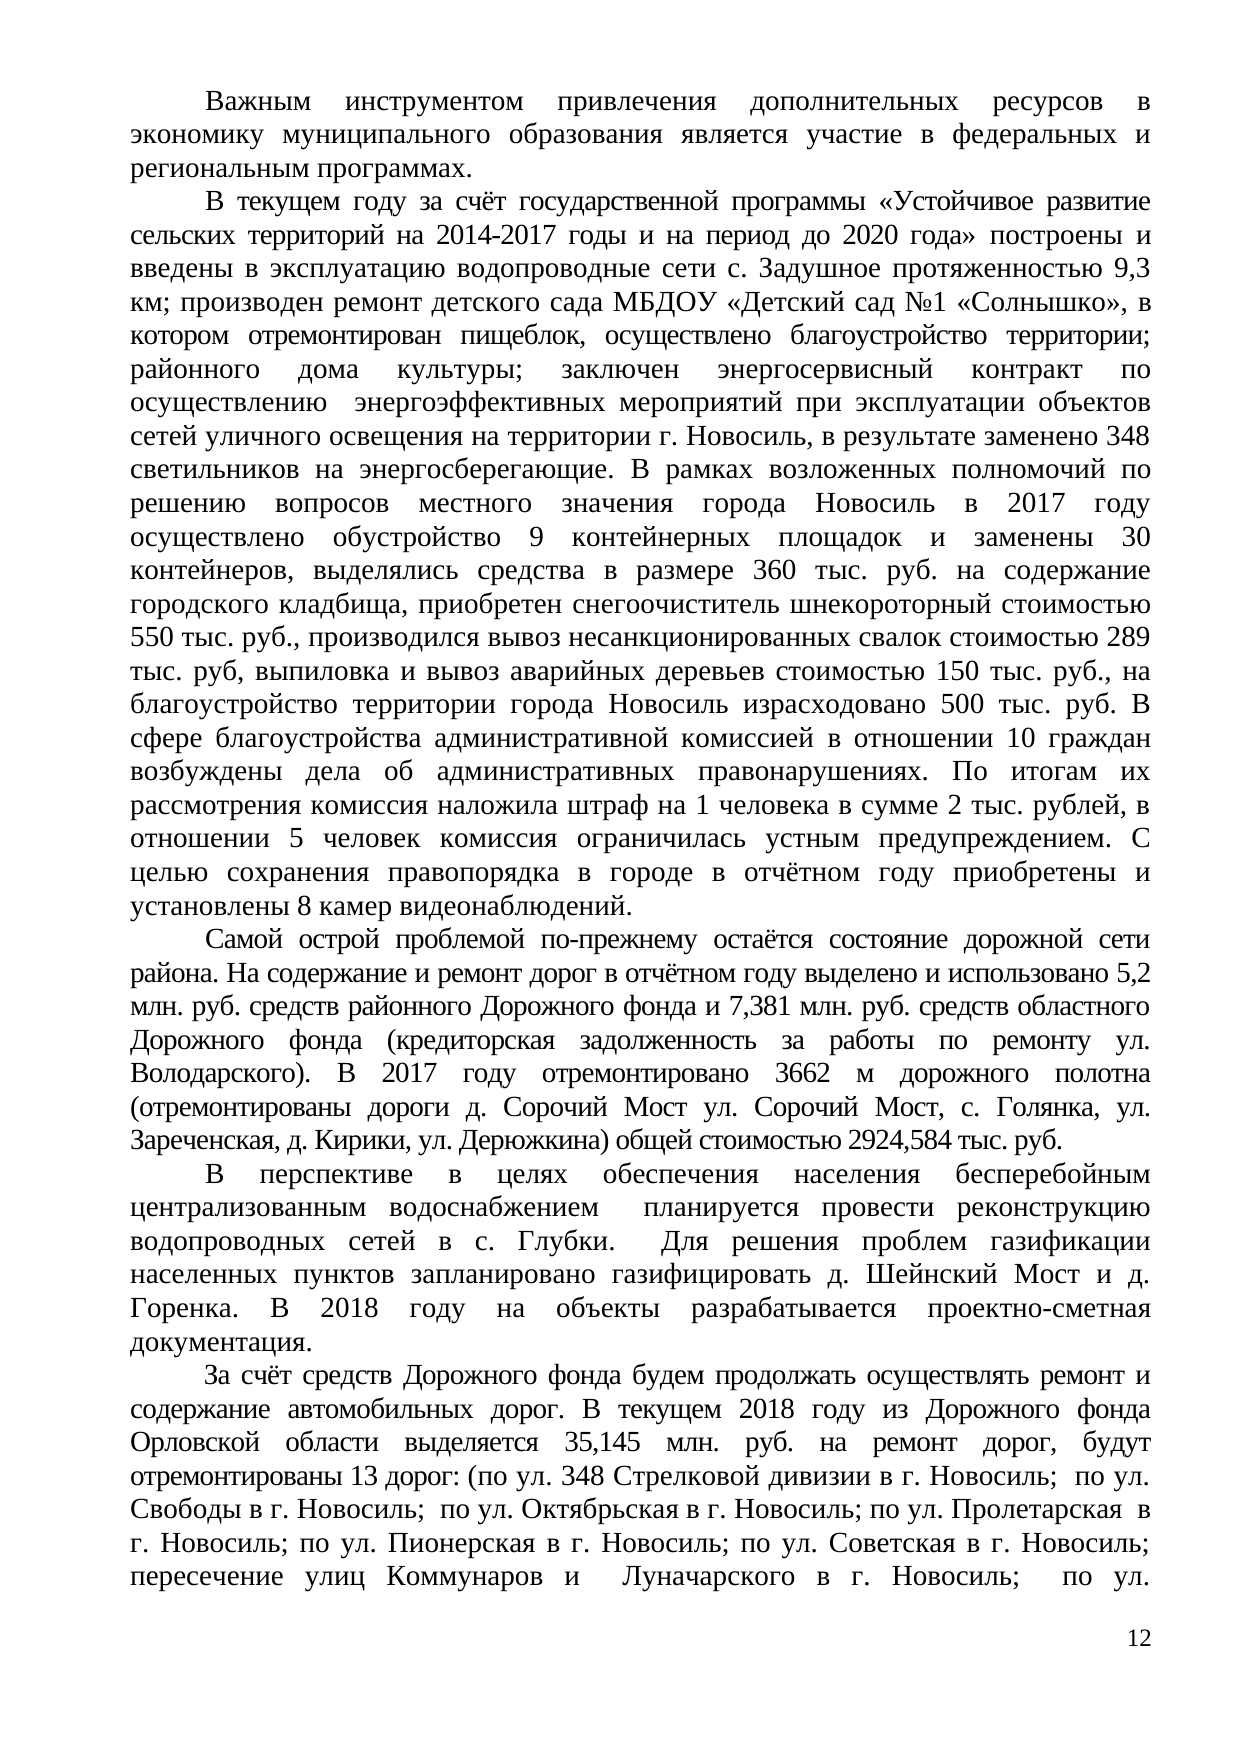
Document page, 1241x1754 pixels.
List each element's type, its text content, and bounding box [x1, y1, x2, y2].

text В текущем году за счёт государственной программы «Устойчивое развитие сельских территорий на 2014-2017 годы и на период до 2020 года» построены и введены в эксплуатацию водопроводные сети с. Задушное протяженностью 9,3 км; производен ремонт детского сада МБДОУ «Детский сад №1 «Солнышко», в котором отремонтирован пищеблок, осуществлено благоустройство территории; районного дома культуры; заключен энергосервисный контракт по осуществлению энергоэффективных мероприятий при эксплуатации объектов сетей уличного освещения на территории г. Новосиль, в результате заменено 348 светильников на энергосберегающие. В рамках возложенных полномочий по решению вопросов местного значения города Новосиль в 2017 году осуществлено обустройство 9 контейнерных площадок и заменены 30 контейнеров, выделялись средства в размере 360 тыс. руб. на содержание городского кладбища, приобретен снегоочиститель шнекороторный стоимостью 550 тыс. руб., производился вывоз несанкционированных свалок стоимостью 289 тыс. руб, выпиловка и вывоз аварийных деревьев стоимостью 150 тыс. руб., на благоустройство территории города Новосиль израсходовано 500 тыс. руб. В сфере благоустройства административной комиссией в отношении 10 граждан возбуждены дела об административных правонарушениях. По итогам их рассмотрения комиссия наложила штраф на 1 человека в сумме 2 тыс. рублей, в отношении 5 человек комиссия ограничилась устным предупреждением. С целью сохранения правопорядка в городе в отчётном году приобретены и установлены 8 камер видеонаблюдений. [130, 183, 1152, 921]
text Самой острой проблемой по-прежнему остаётся состояние дорожной сети района. На содержание и ремонт дорог в отчётном году выделено и использовано 5,2 млн. руб. средств районного Дорожного фонда и 7,381 млн. руб. средств областного Дорожного фонда (кредиторская задолженность за работы по ремонту ул. Володарского). В 2017 году отремонтировано 3662 м дорожного полотна (отремонтированы дороги д. Сорочий Мост ул. Сорочий Мост, с. Голянка, ул. Зареченская, д. Кирики, ул. Дерюжкина) общей стоимостью 2924,584 тыс. руб. [130, 921, 1152, 1156]
text Важным инструментом привлечения дополнительных ресурсов в экономику муниципального образования является участие в федеральных и региональным программах. [130, 83, 1152, 183]
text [130, 1357, 1152, 1592]
text В перспективе в целях обеспечения населения бесперебойным централизованным водоснабжением планируется провести реконструкцию водопроводных сетей в с. Глубки. Для решения проблем газификации населенных пунктов запланировано газифицировать д. Шейнский Мост и д. Горенка. В 2018 году на объекты разрабатывается проектно-сметная документация. [130, 1156, 1152, 1357]
